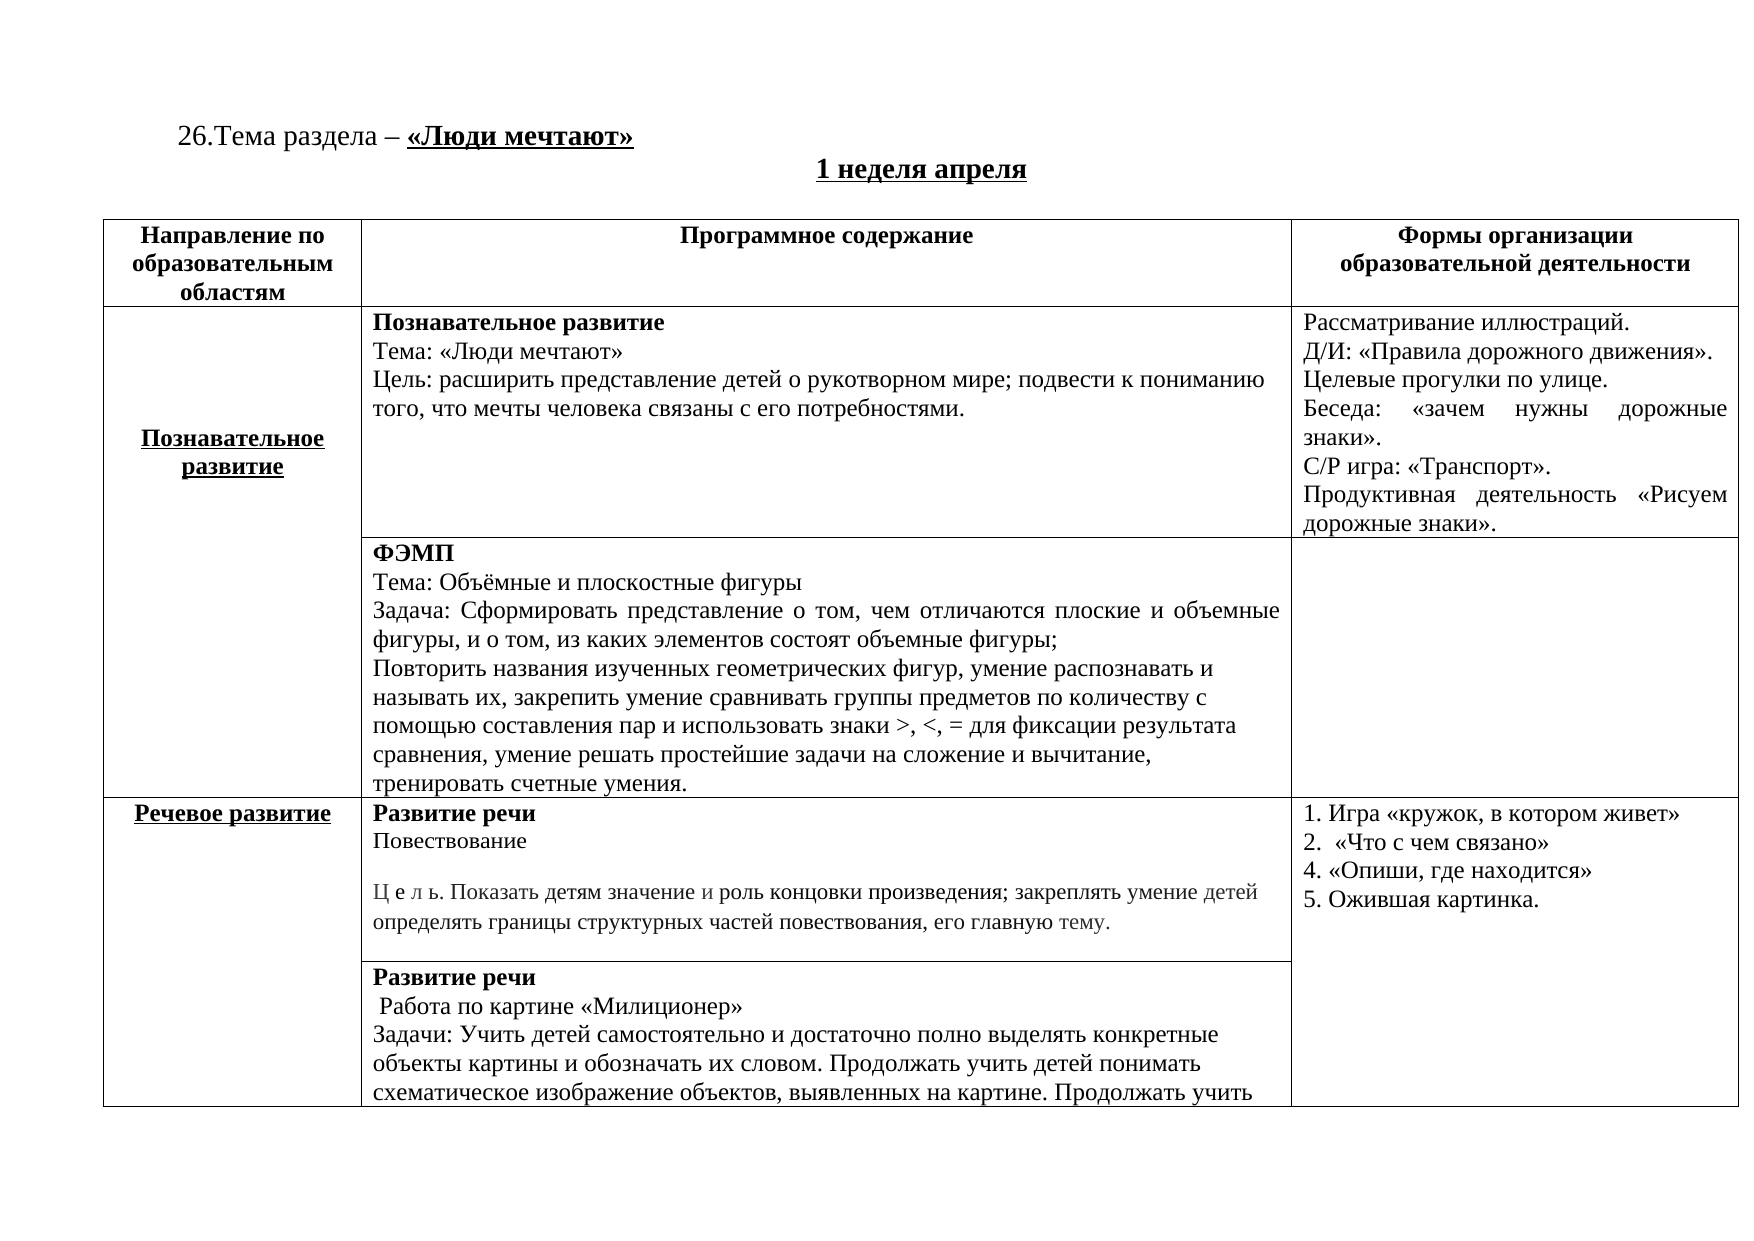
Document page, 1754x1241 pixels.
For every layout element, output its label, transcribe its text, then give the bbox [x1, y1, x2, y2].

table_cell [1292, 538, 1738, 797]
table_cell Познавательное развитие Тема: «Люди мечтают» Цель: расширить представление детей о рукотворном мире; подвести к пониманию того, что мечты человека связаны с его потребностями. [362, 307, 1291, 537]
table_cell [362, 962, 1291, 1106]
table_header Направление по образовательным областям [104, 220, 361, 306]
text 26.Тема раздела – «Люди мечтают» [177, 118, 1665, 152]
table_header Формы организации образовательной деятельности [1292, 220, 1738, 306]
table_cell Развитие речи Повествование Ц е л ь. Показать детям значение и роль концовки произведения; закреплять умение детей определять границы структурных частей повествования, его главную тему. [362, 798, 1291, 961]
table_cell Познавательное развитие [104, 307, 361, 797]
text 1 неделя апреля [177, 152, 1665, 185]
table_cell Рассматривание иллюстраций. Д/И: «Правила дорожного движения». Целевые прогулки по улице. Беседа: «зачем нужны дорожные знаки». С/Р игра: «Транспорт». Продуктивная деятельность «Рисуем дорожные знаки». [1292, 307, 1738, 537]
table_cell ФЭМП Тема: Объёмные и плоскостные фигуры Задача: Сформировать представление о том, чем отличаются плоские и объемные фигуры, и о том, из каких элементов состоят объемные фигуры; Повторить названия изученных геометрических фигур, умение распознавать и называть их, закрепить умение сравнивать группы предметов по количеству с помощью составления пар и использовать знаки ˃, ˂, = для фиксации результата сравнения, умение решать простейшие задачи на сложение и вычитание, тренировать счетные умения. [362, 538, 1291, 797]
table_header Программное содержание [362, 220, 1291, 306]
table_cell 1. Игра «кружок, в котором живет» 2. «Что с чем связано» 4. «Опиши, где находится» 5. Ожившая картинка. Работа с серией картинок. Рассматривание объектов. Игра: «Путешествие по железной дороге» Игра «Поймай звук» Игра «Найди место звука» [1292, 798, 1738, 1106]
table_cell Речевое развитие [104, 798, 361, 1106]
